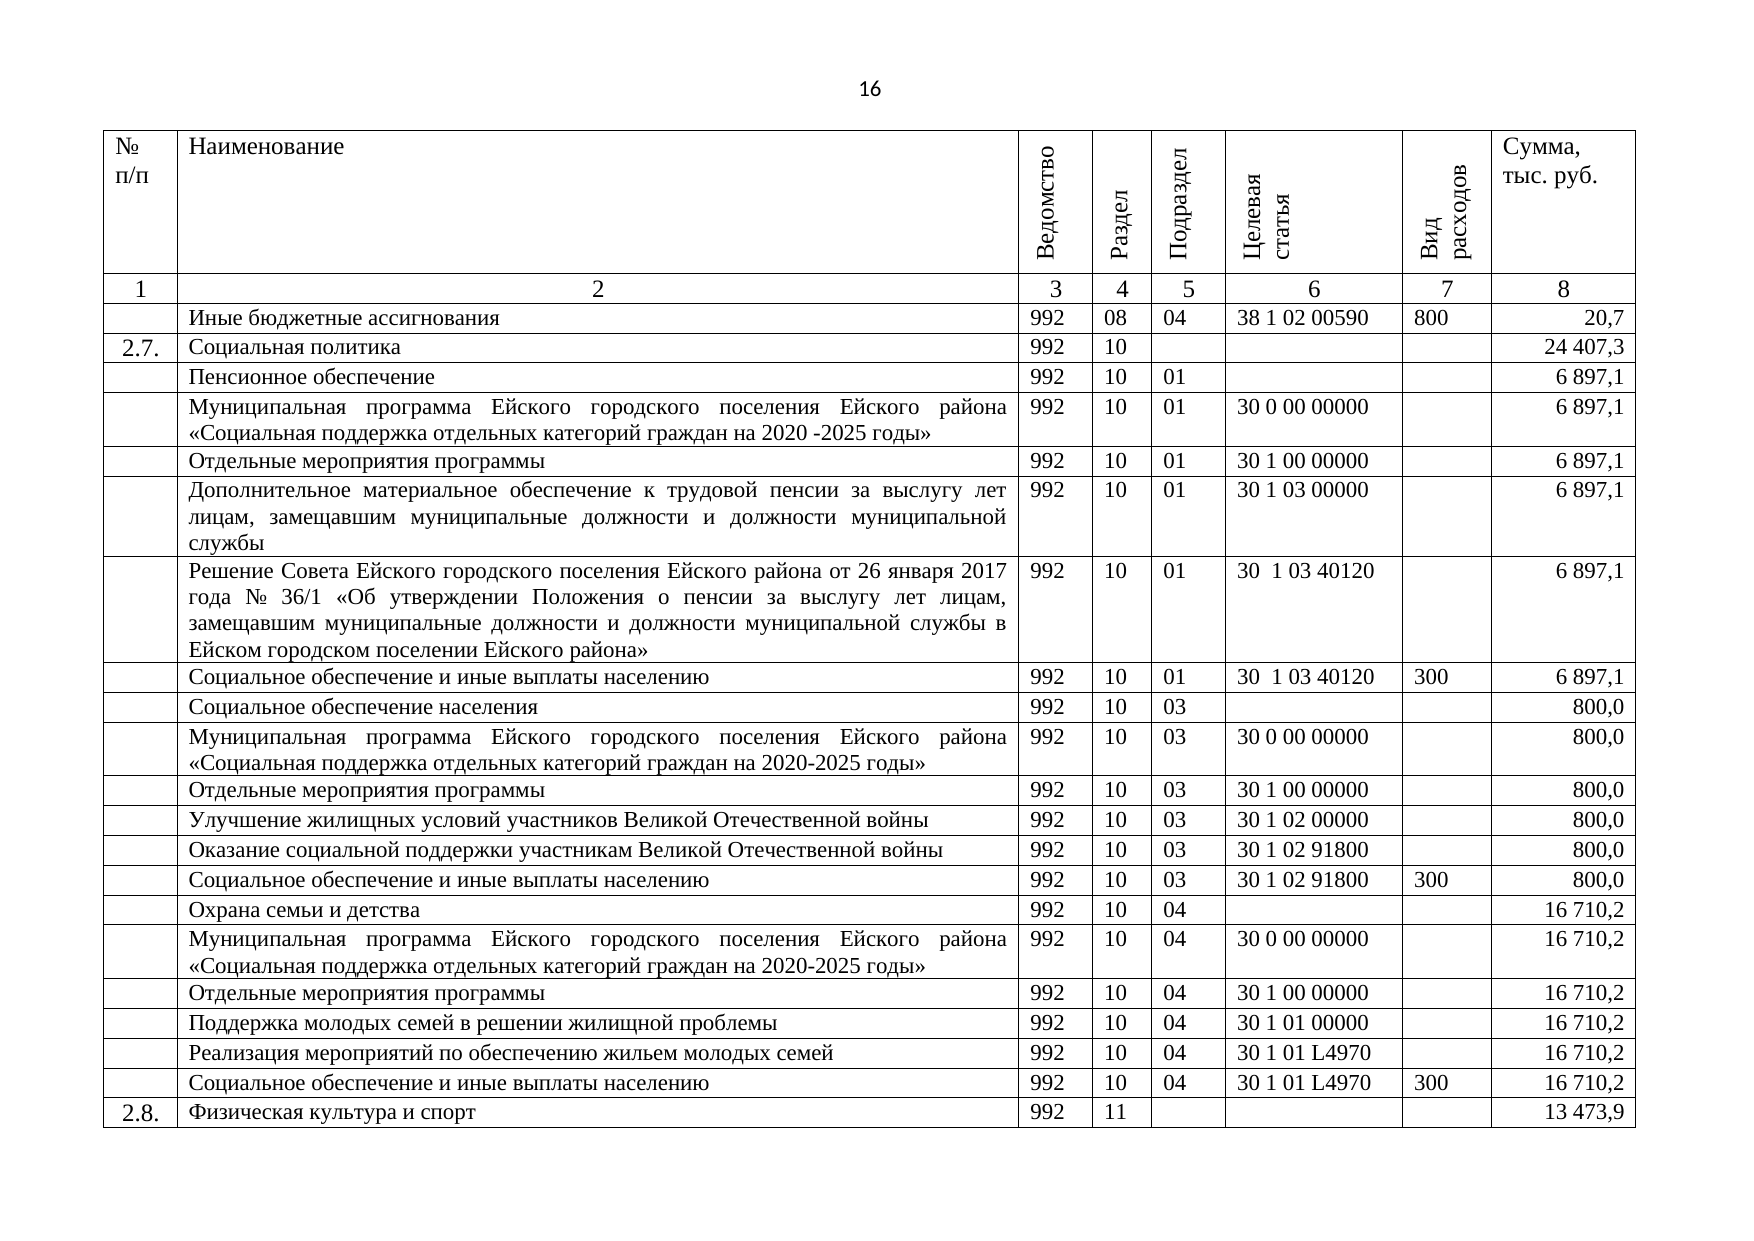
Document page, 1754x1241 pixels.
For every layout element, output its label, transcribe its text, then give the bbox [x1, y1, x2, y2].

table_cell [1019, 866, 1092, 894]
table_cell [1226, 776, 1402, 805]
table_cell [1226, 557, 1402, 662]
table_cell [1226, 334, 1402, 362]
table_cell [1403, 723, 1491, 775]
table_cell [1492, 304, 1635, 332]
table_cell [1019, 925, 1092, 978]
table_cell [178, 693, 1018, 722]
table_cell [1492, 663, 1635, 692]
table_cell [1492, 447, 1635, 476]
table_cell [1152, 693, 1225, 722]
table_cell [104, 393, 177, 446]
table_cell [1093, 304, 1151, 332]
table_cell 8 [1492, 274, 1635, 303]
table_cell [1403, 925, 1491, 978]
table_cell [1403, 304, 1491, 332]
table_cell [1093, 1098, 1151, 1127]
table_header № п/п [104, 131, 177, 273]
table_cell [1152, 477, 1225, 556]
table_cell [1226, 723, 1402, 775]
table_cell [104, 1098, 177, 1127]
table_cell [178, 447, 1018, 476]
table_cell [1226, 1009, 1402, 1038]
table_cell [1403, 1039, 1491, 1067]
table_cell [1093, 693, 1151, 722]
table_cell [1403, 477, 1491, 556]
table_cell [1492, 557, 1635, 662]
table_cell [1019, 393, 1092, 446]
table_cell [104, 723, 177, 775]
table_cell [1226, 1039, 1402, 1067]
table_cell 1 [104, 274, 177, 303]
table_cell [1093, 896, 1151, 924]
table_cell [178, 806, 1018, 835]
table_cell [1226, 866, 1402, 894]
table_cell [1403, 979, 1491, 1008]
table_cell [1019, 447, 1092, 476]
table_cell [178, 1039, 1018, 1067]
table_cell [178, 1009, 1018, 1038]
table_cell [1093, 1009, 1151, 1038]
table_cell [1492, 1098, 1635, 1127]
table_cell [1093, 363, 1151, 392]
table_header Ведомство [1019, 131, 1092, 273]
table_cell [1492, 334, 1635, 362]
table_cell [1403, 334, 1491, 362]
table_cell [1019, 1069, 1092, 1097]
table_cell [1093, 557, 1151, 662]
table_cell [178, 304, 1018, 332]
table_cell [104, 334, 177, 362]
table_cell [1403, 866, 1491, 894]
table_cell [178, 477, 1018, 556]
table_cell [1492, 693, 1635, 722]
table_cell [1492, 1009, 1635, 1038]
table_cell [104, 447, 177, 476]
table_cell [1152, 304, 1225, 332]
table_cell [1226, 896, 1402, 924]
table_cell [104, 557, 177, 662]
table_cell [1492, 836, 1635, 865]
table_cell 6 [1226, 274, 1402, 303]
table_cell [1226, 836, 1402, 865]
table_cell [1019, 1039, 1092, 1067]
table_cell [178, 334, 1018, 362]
table_cell 3 [1019, 274, 1092, 303]
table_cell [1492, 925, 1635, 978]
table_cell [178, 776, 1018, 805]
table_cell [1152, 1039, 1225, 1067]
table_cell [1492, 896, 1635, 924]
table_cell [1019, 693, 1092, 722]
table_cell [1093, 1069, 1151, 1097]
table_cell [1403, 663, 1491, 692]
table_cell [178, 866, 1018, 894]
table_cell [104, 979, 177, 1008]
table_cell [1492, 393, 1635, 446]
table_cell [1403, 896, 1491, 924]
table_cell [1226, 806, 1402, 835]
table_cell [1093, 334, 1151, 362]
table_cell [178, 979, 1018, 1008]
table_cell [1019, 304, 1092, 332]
table_header Подраздел [1152, 131, 1225, 273]
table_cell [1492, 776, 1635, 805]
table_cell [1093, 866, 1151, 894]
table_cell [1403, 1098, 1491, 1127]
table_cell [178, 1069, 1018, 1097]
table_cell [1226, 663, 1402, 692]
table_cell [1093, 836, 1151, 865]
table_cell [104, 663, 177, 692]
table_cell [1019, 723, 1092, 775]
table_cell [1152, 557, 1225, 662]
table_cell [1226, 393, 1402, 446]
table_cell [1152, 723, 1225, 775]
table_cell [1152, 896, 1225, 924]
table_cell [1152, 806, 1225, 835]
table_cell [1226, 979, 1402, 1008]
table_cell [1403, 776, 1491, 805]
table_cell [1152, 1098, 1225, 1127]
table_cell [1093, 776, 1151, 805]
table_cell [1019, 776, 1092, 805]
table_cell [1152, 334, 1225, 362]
table_cell 2 [178, 274, 1018, 303]
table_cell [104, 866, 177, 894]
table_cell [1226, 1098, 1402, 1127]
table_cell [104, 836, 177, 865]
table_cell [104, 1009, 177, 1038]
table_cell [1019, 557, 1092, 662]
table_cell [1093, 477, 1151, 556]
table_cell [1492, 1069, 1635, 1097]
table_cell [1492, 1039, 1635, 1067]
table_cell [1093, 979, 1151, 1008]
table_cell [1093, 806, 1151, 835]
table_header Целевая статья [1226, 131, 1402, 273]
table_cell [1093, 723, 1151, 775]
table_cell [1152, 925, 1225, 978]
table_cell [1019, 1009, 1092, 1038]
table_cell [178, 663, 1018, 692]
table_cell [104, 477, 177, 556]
table_cell 7 [1403, 274, 1491, 303]
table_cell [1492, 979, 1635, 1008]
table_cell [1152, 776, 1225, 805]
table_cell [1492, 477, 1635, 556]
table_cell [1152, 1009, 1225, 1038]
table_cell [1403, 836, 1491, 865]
table_header Раздел [1093, 131, 1151, 273]
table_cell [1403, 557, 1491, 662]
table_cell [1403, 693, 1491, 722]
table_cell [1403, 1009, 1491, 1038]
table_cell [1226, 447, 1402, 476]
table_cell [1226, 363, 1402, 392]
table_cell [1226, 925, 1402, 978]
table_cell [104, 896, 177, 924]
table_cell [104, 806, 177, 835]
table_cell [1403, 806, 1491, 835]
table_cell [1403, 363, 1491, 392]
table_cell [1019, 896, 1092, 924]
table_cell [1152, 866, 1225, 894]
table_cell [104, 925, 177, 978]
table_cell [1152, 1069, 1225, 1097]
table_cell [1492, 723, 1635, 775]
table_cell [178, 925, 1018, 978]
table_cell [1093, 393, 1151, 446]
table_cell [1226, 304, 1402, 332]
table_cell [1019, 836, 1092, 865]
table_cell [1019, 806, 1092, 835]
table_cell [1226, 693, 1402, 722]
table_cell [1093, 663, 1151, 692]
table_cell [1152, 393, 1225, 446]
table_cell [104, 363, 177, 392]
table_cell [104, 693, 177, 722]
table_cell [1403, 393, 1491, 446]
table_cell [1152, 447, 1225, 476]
table_header Вид расходов [1403, 131, 1491, 273]
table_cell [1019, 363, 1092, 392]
table_cell 4 [1093, 274, 1151, 303]
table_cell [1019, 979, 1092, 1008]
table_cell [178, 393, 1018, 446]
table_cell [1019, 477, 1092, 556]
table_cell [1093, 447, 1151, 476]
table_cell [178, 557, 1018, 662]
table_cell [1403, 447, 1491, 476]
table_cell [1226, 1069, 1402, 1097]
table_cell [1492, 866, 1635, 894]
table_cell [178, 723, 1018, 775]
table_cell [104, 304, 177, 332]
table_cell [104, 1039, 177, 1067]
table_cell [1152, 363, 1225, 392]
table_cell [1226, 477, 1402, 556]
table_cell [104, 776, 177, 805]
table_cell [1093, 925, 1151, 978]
table_header Наименование [178, 131, 1018, 273]
table_header Сумма, тыс. руб. [1492, 131, 1635, 273]
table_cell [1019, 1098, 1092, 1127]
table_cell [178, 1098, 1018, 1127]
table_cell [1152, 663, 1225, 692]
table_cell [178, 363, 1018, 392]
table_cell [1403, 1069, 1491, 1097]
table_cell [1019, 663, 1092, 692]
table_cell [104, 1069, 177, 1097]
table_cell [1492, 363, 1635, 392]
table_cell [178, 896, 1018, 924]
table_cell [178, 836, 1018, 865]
table_cell 5 [1152, 274, 1225, 303]
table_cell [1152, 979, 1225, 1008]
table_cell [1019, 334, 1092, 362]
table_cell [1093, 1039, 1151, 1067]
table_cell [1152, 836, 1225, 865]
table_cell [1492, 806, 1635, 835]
